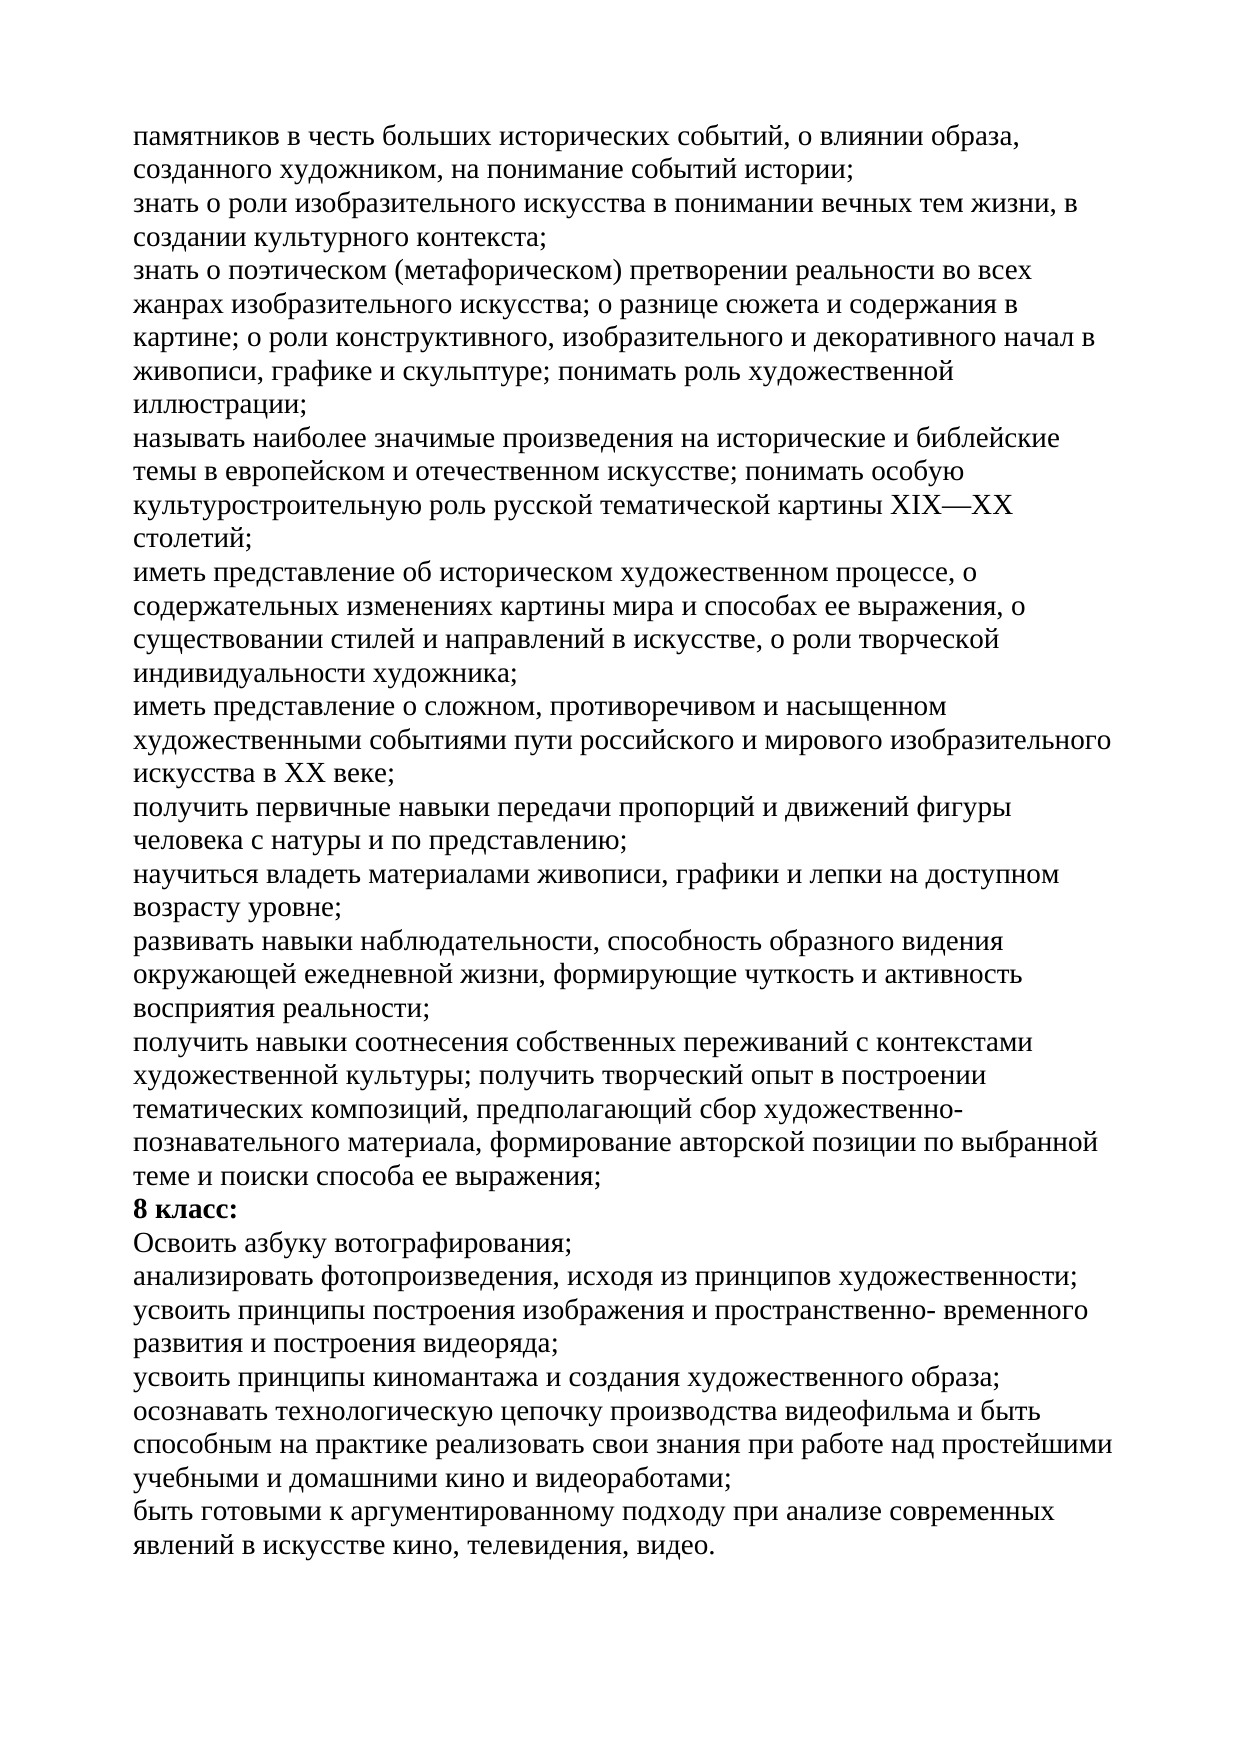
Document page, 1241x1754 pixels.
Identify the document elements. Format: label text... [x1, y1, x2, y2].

text научиться владеть материалами живописи, графики и лепки на доступном возрасту уровне; [133, 856, 1122, 923]
text получить первичные навыки передачи пропорций и движений фигуры человека с натуры и по представлению; [133, 789, 1122, 856]
text знать о роли изобразительного искусства в понимании вечных тем жизни, в создании культурного контекста; [133, 185, 1122, 252]
text анализировать фотопроизведения, исходя из принципов художественности; [133, 1258, 1122, 1292]
text называть наиболее значимые произведения на исторические и библейские темы в европейском и отечественном искусстве; понимать особую культуростроительную роль русской тематической картины XIX—XX столетий; [133, 420, 1122, 554]
text усвоить принципы построения изображения и пространственно- временного развития и построения видеоряда; [133, 1292, 1122, 1359]
text получить навыки соотнесения собственных переживаний с контекстами художественной культуры; получить творческий опыт в построении тематических композиций, предполагающий сбор художественно-познавательного материала, формирование авторской позиции по выбранной теме и поиски способа ее выражения; [133, 1024, 1122, 1191]
text 8 класс: [133, 1191, 1122, 1225]
text иметь представление об историческом художественном процессе, о содержательных изменениях картины мира и способах ее выражения, о существовании стилей и направлений в искусстве, о роли творческой индивидуальности художника; [133, 554, 1122, 688]
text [133, 118, 1122, 185]
text знать о поэтическом (метафорическом) претворении реальности во всех жанрах изобразительного искусства; о разнице сюжета и содержания в картине; о роли конструктивного, изобразительного и декоративного начал в живописи, графике и скульптуре; понимать роль художественной иллюстрации; [133, 252, 1122, 420]
text усвоить принципы киномантажа и создания художественного образа; [133, 1359, 1122, 1393]
text иметь представление о сложном, противоречивом и насыщенном художественными событиями пути российского и мирового изобразительного искусства в XX веке; [133, 688, 1122, 789]
text Освоить азбуку вотографирования; [133, 1225, 1122, 1258]
text осознавать технологическую цепочку производства видеофильма и быть способным на практике реализовать свои знания при работе над простейшими учебными и домашними кино и видеоработами; [133, 1393, 1122, 1493]
text быть готовыми к аргументированному подходу при анализе современных явлений в искусстве кино, телевидения, видео. [133, 1493, 1122, 1560]
text развивать навыки наблюдательности, способность образного видения окружающей ежедневной жизни, формирующие чуткость и активность восприятия реальности; [133, 923, 1122, 1024]
